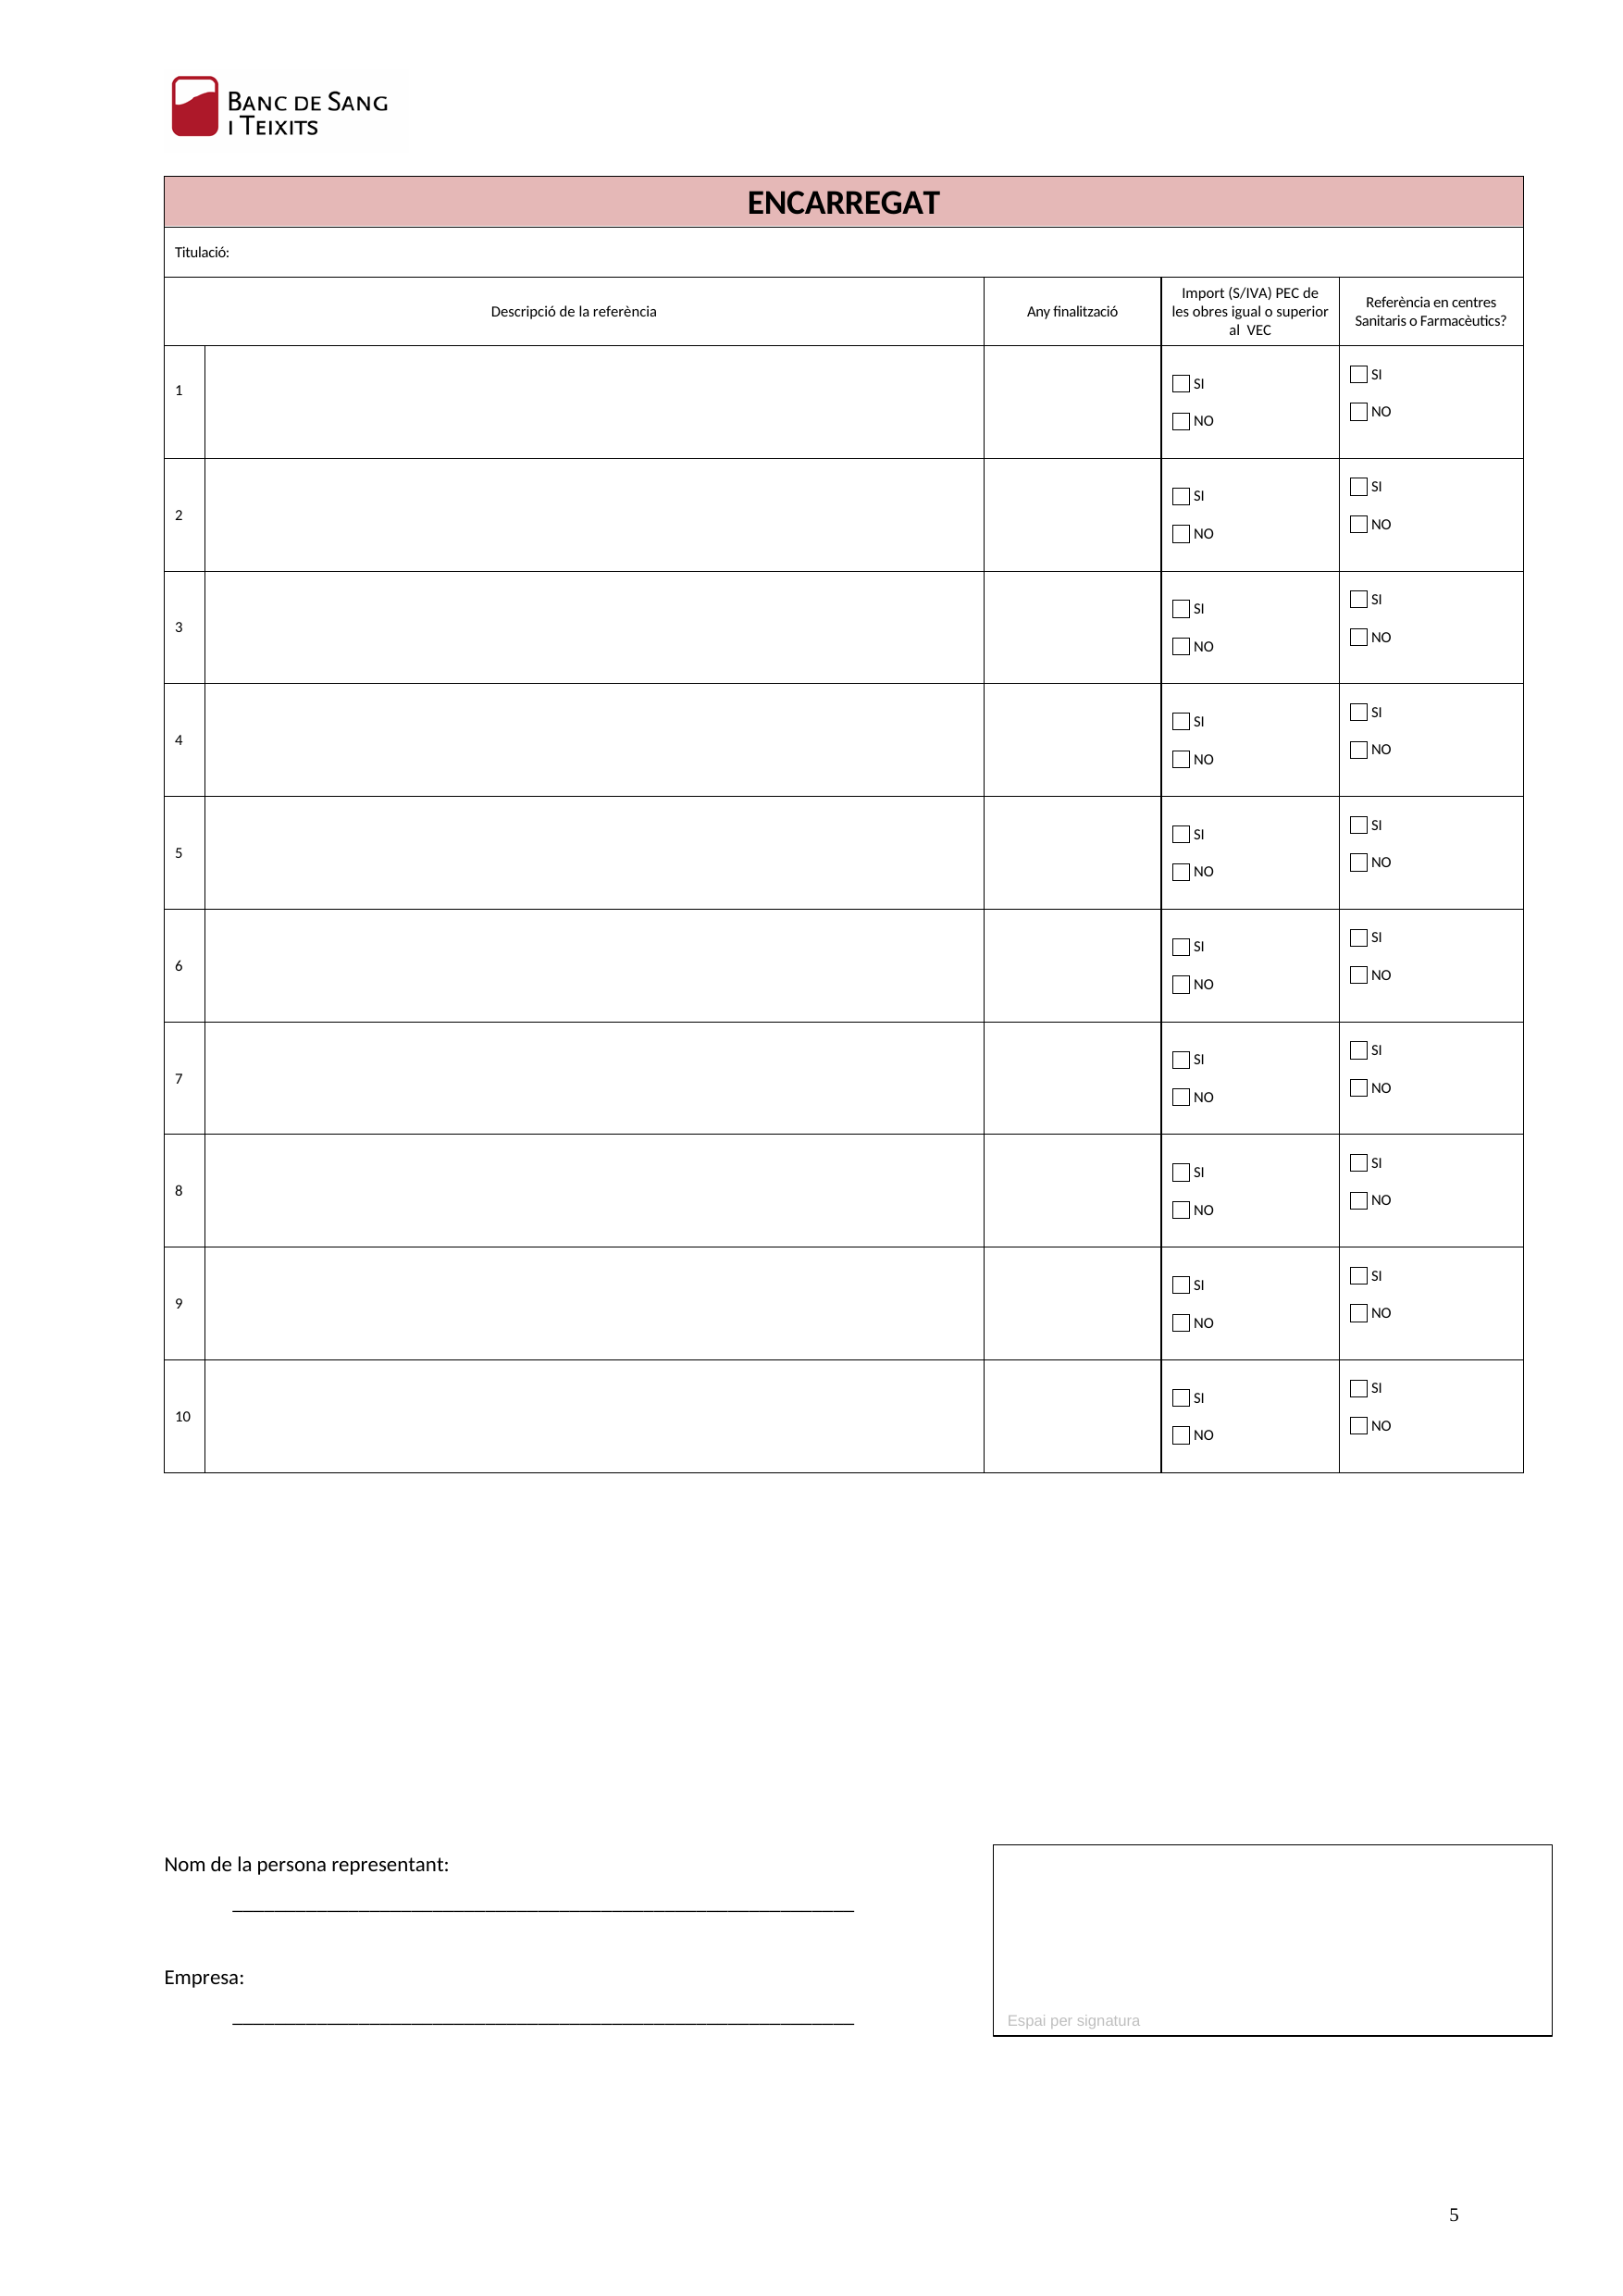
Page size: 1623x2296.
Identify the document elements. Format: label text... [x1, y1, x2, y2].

table_cell [205, 797, 984, 909]
table_cell [205, 910, 984, 1022]
table_cell SI NO [1340, 572, 1523, 683]
table_cell 7 [165, 1023, 204, 1134]
table_cell SI NO [1340, 1247, 1523, 1359]
table_cell SI NO [1162, 1247, 1339, 1359]
table_cell 2 [165, 459, 204, 571]
table_cell SI NO [1340, 346, 1523, 458]
table_cell SI NO [1340, 684, 1523, 796]
table_cell [985, 346, 1160, 458]
table_cell Any finalització [985, 278, 1160, 345]
table_cell 1 [165, 346, 204, 458]
table_cell [205, 459, 984, 571]
table_cell SI NO [1162, 910, 1339, 1022]
table_cell SI NO [1340, 1135, 1523, 1247]
table_cell [984, 228, 1523, 276]
table_cell [985, 1360, 1160, 1472]
table_cell [205, 1360, 984, 1472]
table_cell Descripció de la referència [165, 278, 984, 345]
table_cell SI NO [1340, 797, 1523, 909]
table_cell 8 [165, 1135, 204, 1247]
table_cell SI NO [1340, 459, 1523, 571]
table_cell SI NO [1340, 1023, 1523, 1134]
table_cell 9 [165, 1247, 204, 1359]
table_cell SI NO [1162, 346, 1339, 458]
table_cell [985, 910, 1160, 1022]
table_cell [985, 684, 1160, 796]
table_cell SI NO [1162, 684, 1339, 796]
table_cell 10 [165, 1360, 204, 1472]
table_cell 3 [165, 572, 204, 683]
table_cell [985, 459, 1160, 571]
picture [164, 69, 409, 153]
table_cell [985, 797, 1160, 909]
table_cell SI NO [1162, 1360, 1339, 1472]
table_cell Import (S/IVA) PEC de les obres igual o superior al VEC [1162, 278, 1339, 345]
table_cell SI NO [1340, 910, 1523, 1022]
table_cell 5 [165, 797, 204, 909]
table_cell [205, 1023, 984, 1134]
table_cell [205, 684, 984, 796]
table_cell [985, 1023, 1160, 1134]
table_cell [205, 346, 984, 458]
table_cell [205, 1247, 984, 1359]
table_cell Referència en centres Sanitaris o Farmacèutics? [1340, 278, 1523, 345]
table_cell Titulació: [165, 228, 984, 276]
text Nom de la persona representant: [164, 1852, 993, 1878]
table_cell [985, 1135, 1160, 1247]
table_cell [205, 1135, 984, 1247]
text Empresa: [164, 1964, 993, 1990]
table_cell [985, 572, 1160, 683]
text ___________________________________________________________ [164, 1889, 993, 1915]
text ___________________________________________________________ [232, 2002, 993, 2028]
table_cell SI NO [1162, 797, 1339, 909]
table_cell 6 [165, 910, 204, 1022]
table_cell SI NO [1162, 572, 1339, 683]
table_cell SI NO [1340, 1360, 1523, 1472]
table_header ENCARREGAT [165, 177, 1523, 226]
table_cell SI NO [1162, 459, 1339, 571]
table_cell SI NO [1162, 1023, 1339, 1134]
table_cell 4 [165, 684, 204, 796]
table_cell [985, 1247, 1160, 1359]
table_cell [205, 572, 984, 683]
table_cell SI NO [1162, 1135, 1339, 1247]
